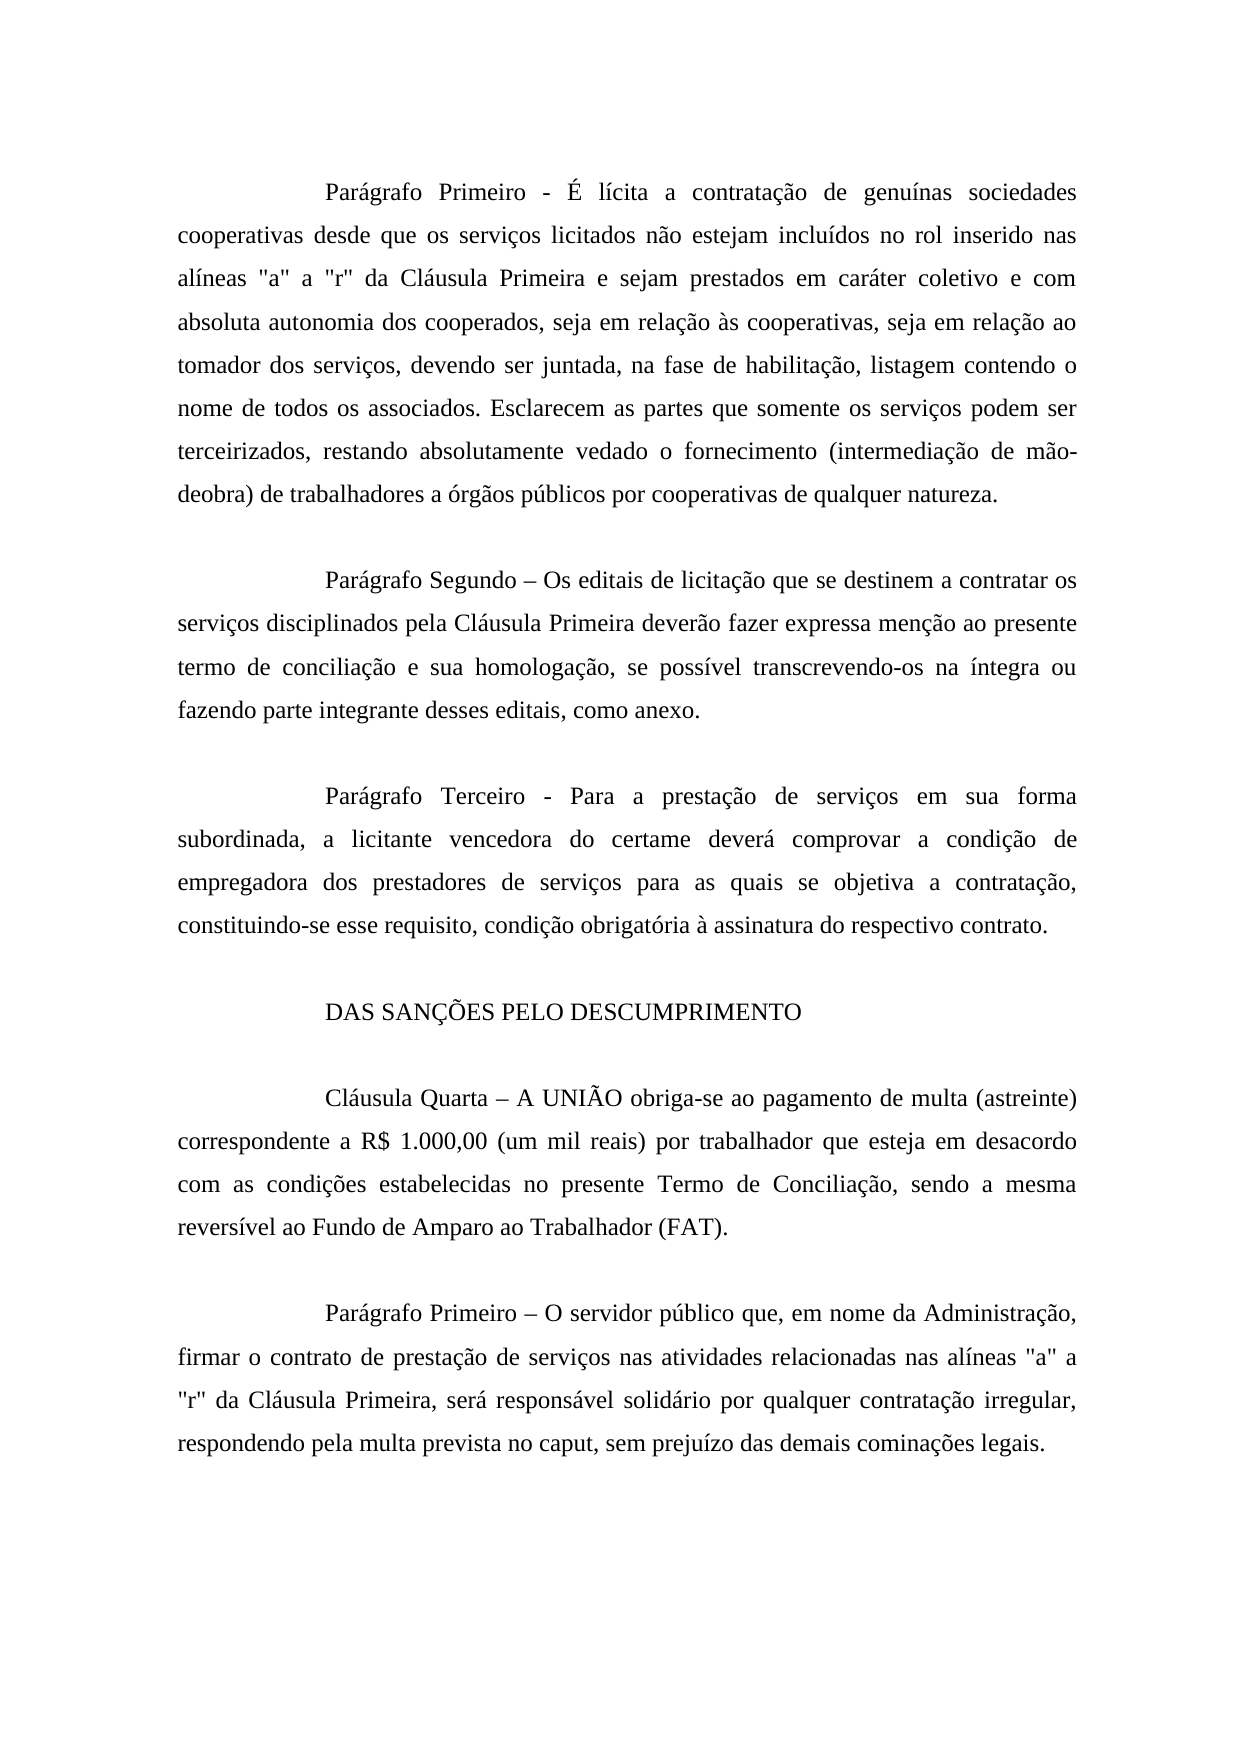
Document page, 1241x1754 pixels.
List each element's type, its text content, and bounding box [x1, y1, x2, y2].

text Parágrafo Primeiro – O servidor público que, em nome da Administração, firmar o contrato de prestação de serviços nas atividades relacionadas nas alíneas "a" a "r" da Cláusula Primeira, será responsável solidário por qualquer contratação irregular, respondendo pela multa prevista no caput, sem prejuízo das demais cominações legais. [177, 1298, 1078, 1457]
text DAS SANÇÕES PELO DESCUMPRIMENTO [177, 997, 1078, 1025]
text Parágrafo Terceiro - Para a prestação de serviços em sua forma subordinada, a licitante vencedora do certame deverá comprovar a condição de empregadora dos prestadores de serviços para as quais se objetiva a contratação, constituindo-se esse requisito, condição obrigatória à assinatura do respectivo contrato. [177, 781, 1078, 939]
text Parágrafo Primeiro - É lícita a contratação de genuínas sociedades cooperativas desde que os serviços licitados não estejam incluídos no rol inserido nas alíneas "a" a "r" da Cláusula Primeira e sejam prestados em caráter coletivo e com absoluta autonomia dos cooperados, seja em relação às cooperativas, seja em relação ao tomador dos serviços, devendo ser juntada, na fase de habilitação, listagem contendo o nome de todos os associados. Esclarecem as partes que somente os serviços podem ser terceirizados, restando absolutamente vedado o fornecimento (intermediação de mão-deobra) de trabalhadores a órgãos públicos por cooperativas de qualquer natureza. [177, 177, 1078, 508]
text Parágrafo Segundo – Os editais de licitação que se destinem a contratar os serviços disciplinados pela Cláusula Primeira deverão fazer expressa menção ao presente termo de conciliação e sua homologação, se possível transcrevendo-os na íntegra ou fazendo parte integrante desses editais, como anexo. [177, 565, 1078, 723]
text Cláusula Quarta – A UNIÃO obriga-se ao pagamento de multa (astreinte) correspondente a R$ 1.000,00 (um mil reais) por trabalhador que esteja em desacordo com as condições estabelecidas no presente Termo de Conciliação, sendo a mesma reversível ao Fundo de Amparo ao Trabalhador (FAT). [177, 1083, 1078, 1241]
